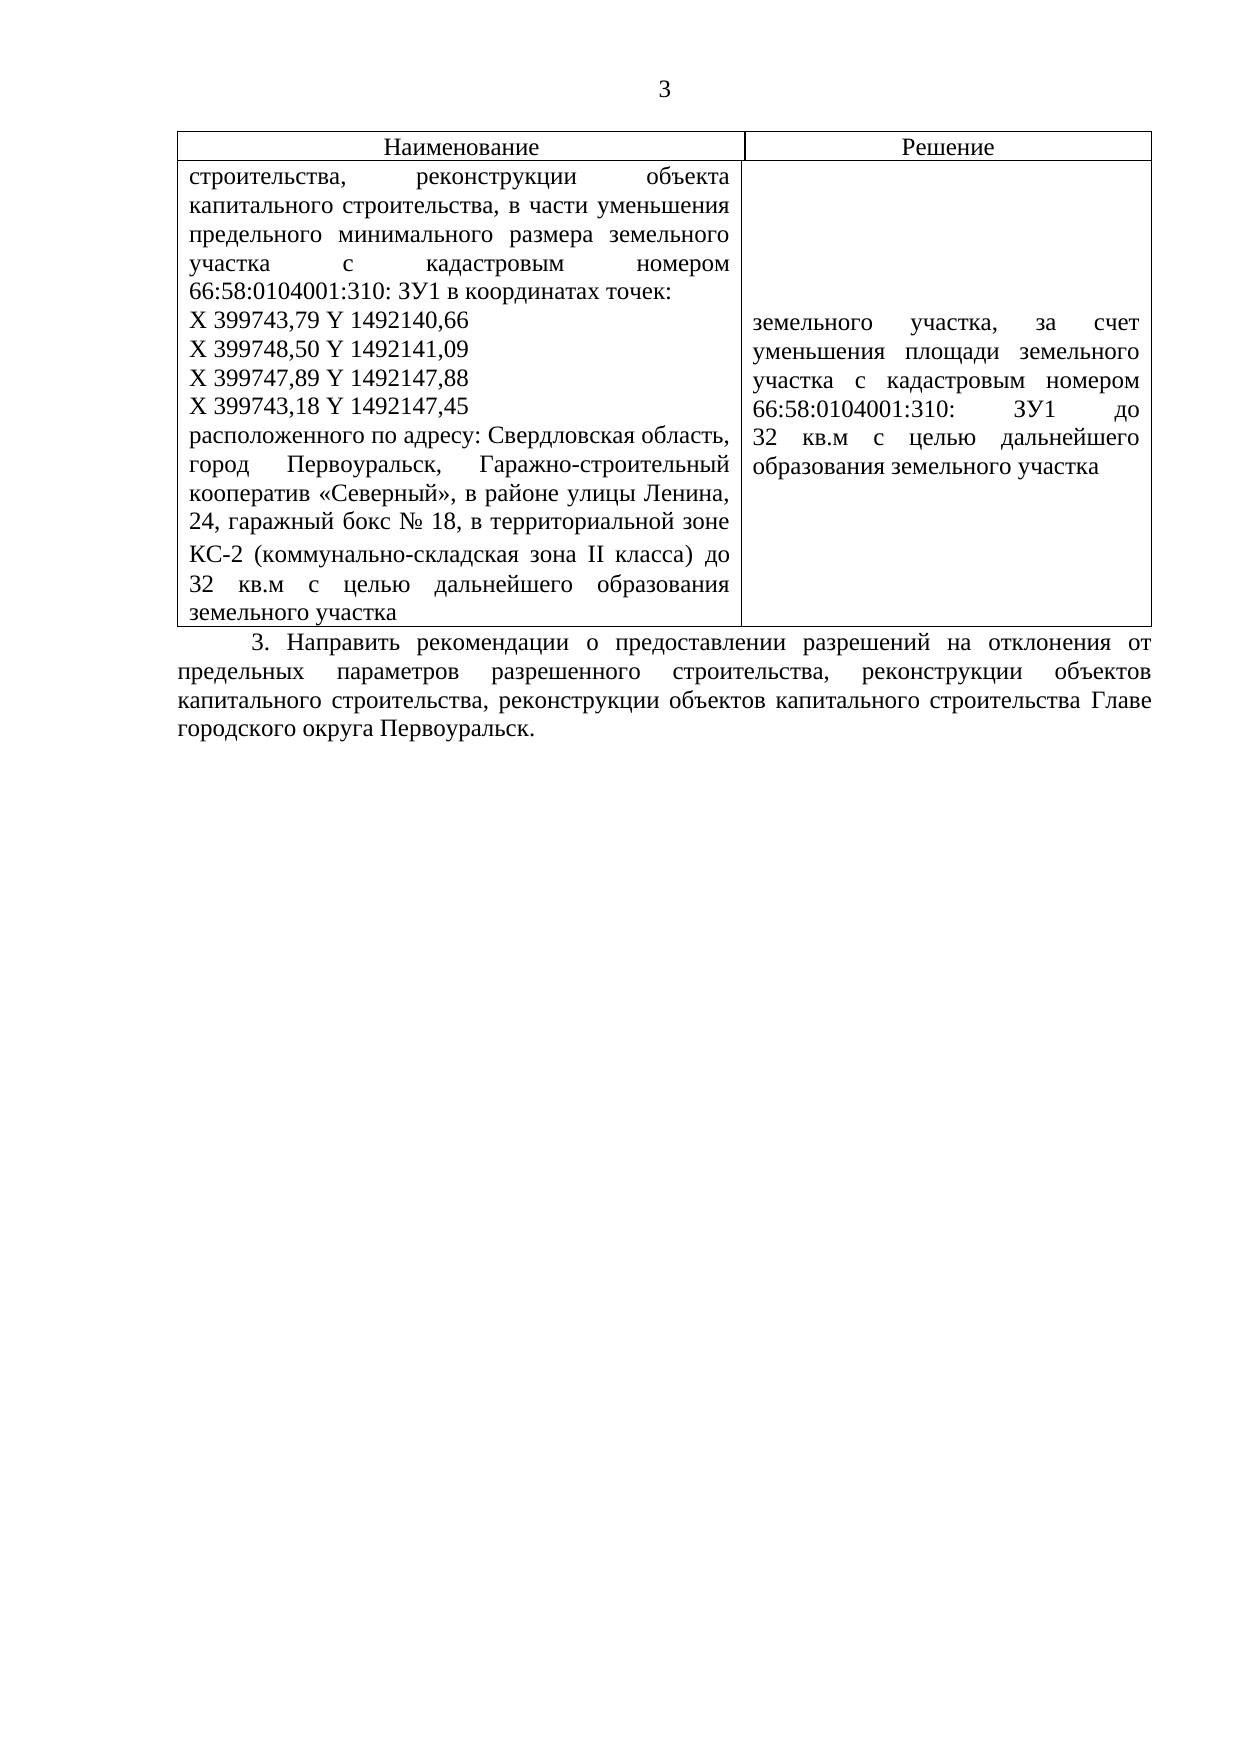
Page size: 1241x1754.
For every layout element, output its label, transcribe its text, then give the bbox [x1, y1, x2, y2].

table_header Решение [746, 132, 1151, 160]
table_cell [178, 161, 741, 626]
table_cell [742, 161, 1151, 626]
text 3. Направить рекомендации о предоставлении разрешений на отклонения от предельных параметров разрешенного строительства, реконструкции объектов капитального строительства, реконструкции объектов капитального строительства Главе городского округа Первоуральск. [177, 627, 1152, 742]
table_header Наименование [178, 132, 744, 160]
